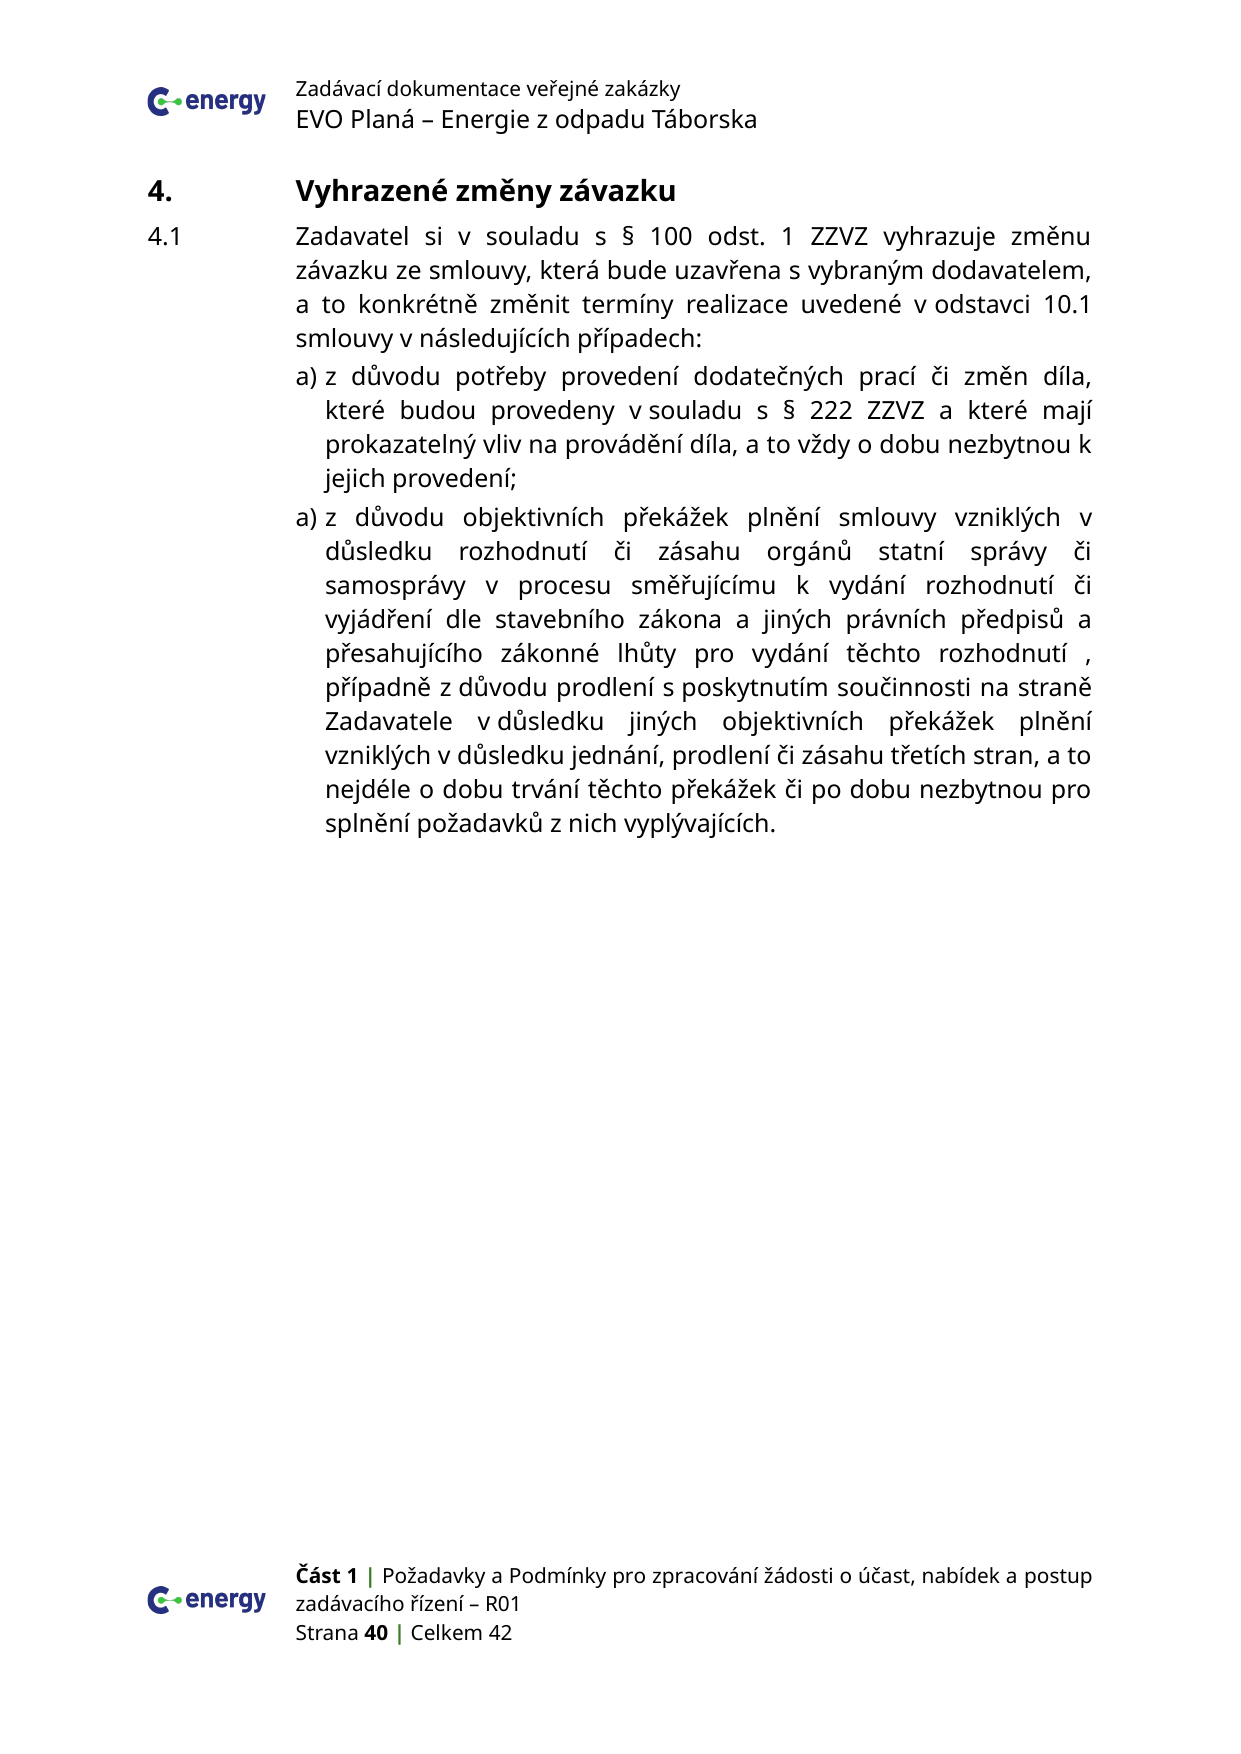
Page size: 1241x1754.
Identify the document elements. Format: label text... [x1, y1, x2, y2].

subtitle Zadavatel si v souladu s § 100 odst. 1 ZZVZ vyhrazuje změnu závazku ze smlouvy, která bude uzavřena s vybraným dodavatelem, a to konkrétně změnit termíny realizace uvedené v odstavci 10.1 smlouvy v následujících případech: [148, 218, 1093, 354]
picture [147, 1586, 266, 1614]
picture [147, 87, 266, 116]
subtitle z důvodu potřeby provedení dodatečných prací či změn díla, které budou provedeny v souladu s § 222 ZZVZ a které mají prokazatelný vliv na provádění díla, a to vždy o dobu nezbytnou k jejich provedení; [295, 359, 1093, 495]
subtitle z důvodu objektivních překážek plnění smlouvy vzniklých v důsledku rozhodnutí či zásahu orgánů statní správy či samosprávy v procesu směřujícímu k vydání rozhodnutí či vyjádření dle stavebního zákona a jiných právních předpisů a přesahujícího zákonné lhůty pro vydání těchto rozhodnutí , případně z důvodu prodlení s poskytnutím součinnosti na straně Zadavatele v důsledku jiných objektivních překážek plnění vzniklých v důsledku jednání, prodlení či zásahu třetích stran, a to nejdéle o dobu trvání těchto překážek či po dobu nezbytnou pro splnění požadavků z nich vyplývajících. [295, 499, 1093, 840]
subtitle Vyhrazené změny závazku [148, 170, 1093, 210]
